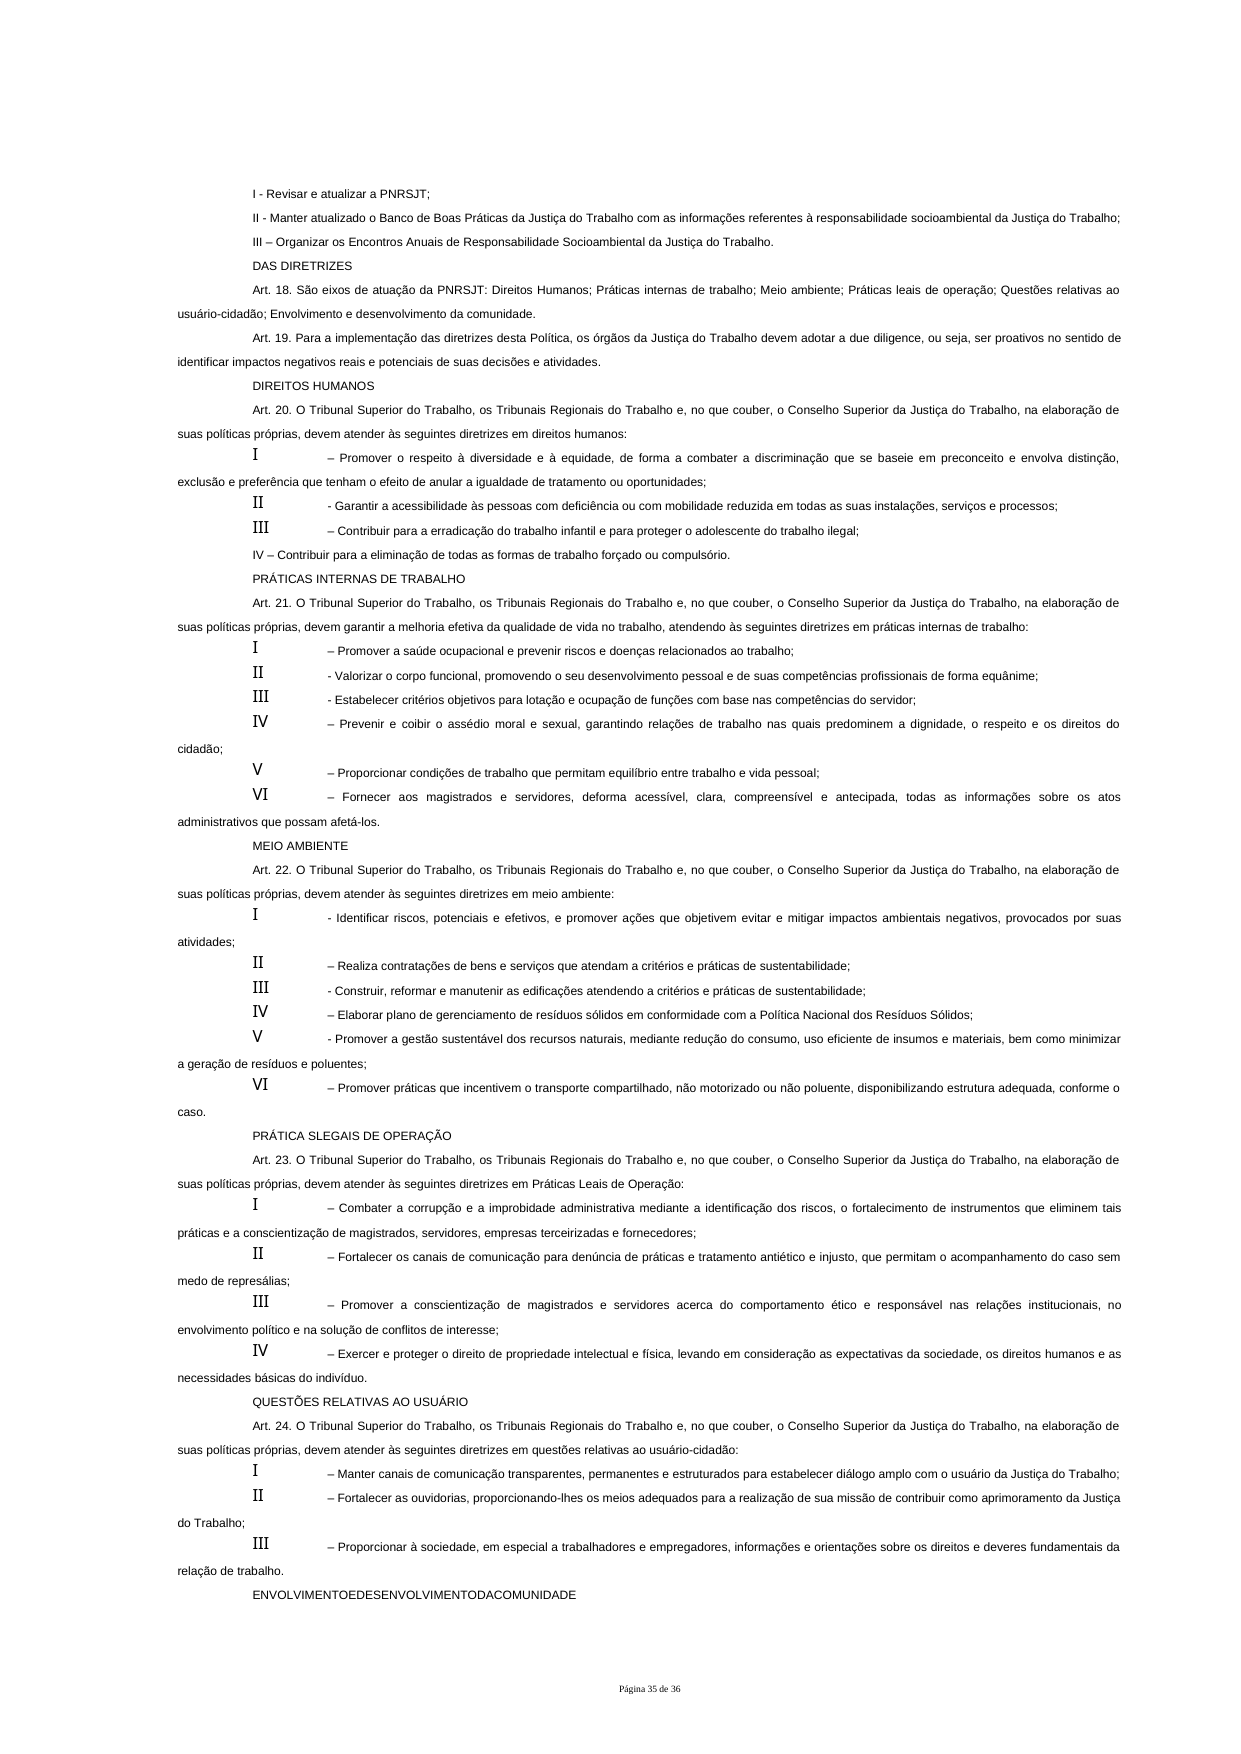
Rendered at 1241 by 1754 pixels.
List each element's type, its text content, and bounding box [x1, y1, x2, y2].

text III – Organizar os Encontros Anuais de Responsabilidade Socioambiental da Justiça do Trabalho. [177, 225, 1122, 249]
list - Garantir a acessibilidade às pessoas com deficiência ou com mobilidade reduzida em todas as suas instalações, serviços e processos; [177, 489, 1122, 514]
list – Promover a saúde ocupacional e prevenir riscos e doenças relacionados ao trabalho; [177, 634, 1122, 658]
text Art. 18. São eixos de atuação da PNRSJT: Direitos Humanos; Práticas internas de trabalho; Meio ambiente; Práticas leais de operação; Questões relativas ao usuário-cidadão; Envolvimento e desenvolvimento da comunidade. [177, 273, 1122, 321]
list – Combater a corrupção e a improbidade administrativa mediante a identificação dos riscos, o fortalecimento de instrumentos que eliminem tais práticas e a conscientização de magistrados, servidores, empresas terceirizadas e fornecedores; [177, 1191, 1122, 1240]
text Art. 19. Para a implementação das diretrizes desta Política, os órgãos da Justiça do Trabalho devem adotar a due diligence, ou seja, ser proativos no sentido de identificar impactos negativos reais e potenciais de suas decisões e atividades. [177, 321, 1122, 369]
list – Realiza contratações de bens e serviços que atendam a critérios e práticas de sustentabilidade; [177, 949, 1122, 973]
list - Promover a gestão sustentável dos recursos naturais, mediante redução do consumo, uso eficiente de insumos e materiais, bem como minimizar a geração de resíduos e poluentes; [177, 1022, 1122, 1071]
text Art. 22. O Tribunal Superior do Trabalho, os Tribunais Regionais do Trabalho e, no que couber, o Conselho Superior da Justiça do Trabalho, na elaboração de suas políticas próprias, devem atender às seguintes diretrizes em meio ambiente: [177, 853, 1122, 901]
list - Valorizar o corpo funcional, promovendo o seu desenvolvimento pessoal e de suas competências profissionais de forma equânime; [177, 658, 1122, 683]
text ENVOLVIMENTOEDESENVOLVIMENTODACOMUNIDADE [177, 1578, 1122, 1602]
list – Promover o respeito à diversidade e à equidade, de forma a combater a discriminação que se baseie em preconceito e envolva distinção, exclusão e preferência que tenham o efeito de anular a igualdade de tratamento ou oportunidades; [177, 441, 1122, 489]
list – Contribuir para a erradicação do trabalho infantil e para proteger o adolescente do trabalho ilegal; [177, 514, 1122, 538]
text MEIO AMBIENTE [177, 829, 1122, 853]
text PRÁTICAS INTERNAS DE TRABALHO [177, 562, 1122, 586]
list - Construir, reformar e manutenir as edificações atendendo a critérios e práticas de sustentabilidade; [177, 973, 1122, 998]
text QUESTÕES RELATIVAS AO USUÁRIO [177, 1385, 1122, 1409]
list – Fortalecer as ouvidorias, proporcionando-lhes os meios adequados para a realização de sua missão de contribuir como aprimoramento da Justiça do Trabalho; [177, 1481, 1122, 1530]
text DIREITOS HUMANOS [177, 369, 1122, 393]
text Art. 24. O Tribunal Superior do Trabalho, os Tribunais Regionais do Trabalho e, no que couber, o Conselho Superior da Justiça do Trabalho, na elaboração de suas políticas próprias, devem atender às seguintes diretrizes em questões relativas ao usuário-cidadão: [177, 1409, 1122, 1457]
text II - Manter atualizado o Banco de Boas Práticas da Justiça do Trabalho com as informações referentes à responsabilidade socioambiental da Justiça do Trabalho; [177, 201, 1122, 225]
list – Elaborar plano de gerenciamento de resíduos sólidos em conformidade com a Política Nacional dos Resíduos Sólidos; [177, 998, 1122, 1022]
list – Prevenir e coibir o assédio moral e sexual, garantindo relações de trabalho nas quais predominem a dignidade, o respeito e os direitos do cidadão; [177, 707, 1122, 756]
text Art. 20. O Tribunal Superior do Trabalho, os Tribunais Regionais do Trabalho e, no que couber, o Conselho Superior da Justiça do Trabalho, na elaboração de suas políticas próprias, devem atender às seguintes diretrizes em direitos humanos: [177, 393, 1122, 441]
text IV – Contribuir para a eliminação de todas as formas de trabalho forçado ou compulsório. [177, 538, 1122, 562]
text Art. 23. O Tribunal Superior do Trabalho, os Tribunais Regionais do Trabalho e, no que couber, o Conselho Superior da Justiça do Trabalho, na elaboração de suas políticas próprias, devem atender às seguintes diretrizes em Práticas Leais de Operação: [177, 1143, 1122, 1191]
list – Promover a conscientização de magistrados e servidores acerca do comportamento ético e responsável nas relações institucionais, no envolvimento político e na solução de conflitos de interesse; [177, 1288, 1122, 1337]
list – Exercer e proteger o direito de propriedade intelectual e física, levando em consideração as expectativas da sociedade, os direitos humanos e as necessidades básicas do indivíduo. [177, 1337, 1122, 1385]
list – Fornecer aos magistrados e servidores, deforma acessível, clara, compreensível e antecipada, todas as informações sobre os atos administrativos que possam afetá-los. [177, 780, 1122, 829]
list - Estabelecer critérios objetivos para lotação e ocupação de funções com base nas competências do servidor; [177, 683, 1122, 707]
text Art. 21. O Tribunal Superior do Trabalho, os Tribunais Regionais do Trabalho e, no que couber, o Conselho Superior da Justiça do Trabalho, na elaboração de suas políticas próprias, devem garantir a melhoria efetiva da qualidade de vida no trabalho, atendendo às seguintes diretrizes em práticas internas de trabalho: [177, 586, 1122, 634]
text I - Revisar e atualizar a PNRSJT; [177, 177, 1122, 201]
text PRÁTICA SLEGAIS DE OPERAÇÃO [177, 1119, 1122, 1143]
list – Promover práticas que incentivem o transporte compartilhado, não motorizado ou não poluente, disponibilizando estrutura adequada, conforme o caso. [177, 1071, 1122, 1119]
list – Manter canais de comunicação transparentes, permanentes e estruturados para estabelecer diálogo amplo com o usuário da Justiça do Trabalho; [177, 1457, 1122, 1481]
list – Fortalecer os canais de comunicação para denúncia de práticas e tratamento antiético e injusto, que permitam o acompanhamento do caso sem medo de represálias; [177, 1240, 1122, 1288]
list – Proporcionar à sociedade, em especial a trabalhadores e empregadores, informações e orientações sobre os direitos e deveres fundamentais da relação de trabalho. [177, 1530, 1122, 1578]
text DAS DIRETRIZES [177, 249, 1122, 273]
list - Identificar riscos, potenciais e efetivos, e promover ações que objetivem evitar e mitigar impactos ambientais negativos, provocados por suas atividades; [177, 901, 1122, 949]
list – Proporcionar condições de trabalho que permitam equilíbrio entre trabalho e vida pessoal; [177, 756, 1122, 780]
